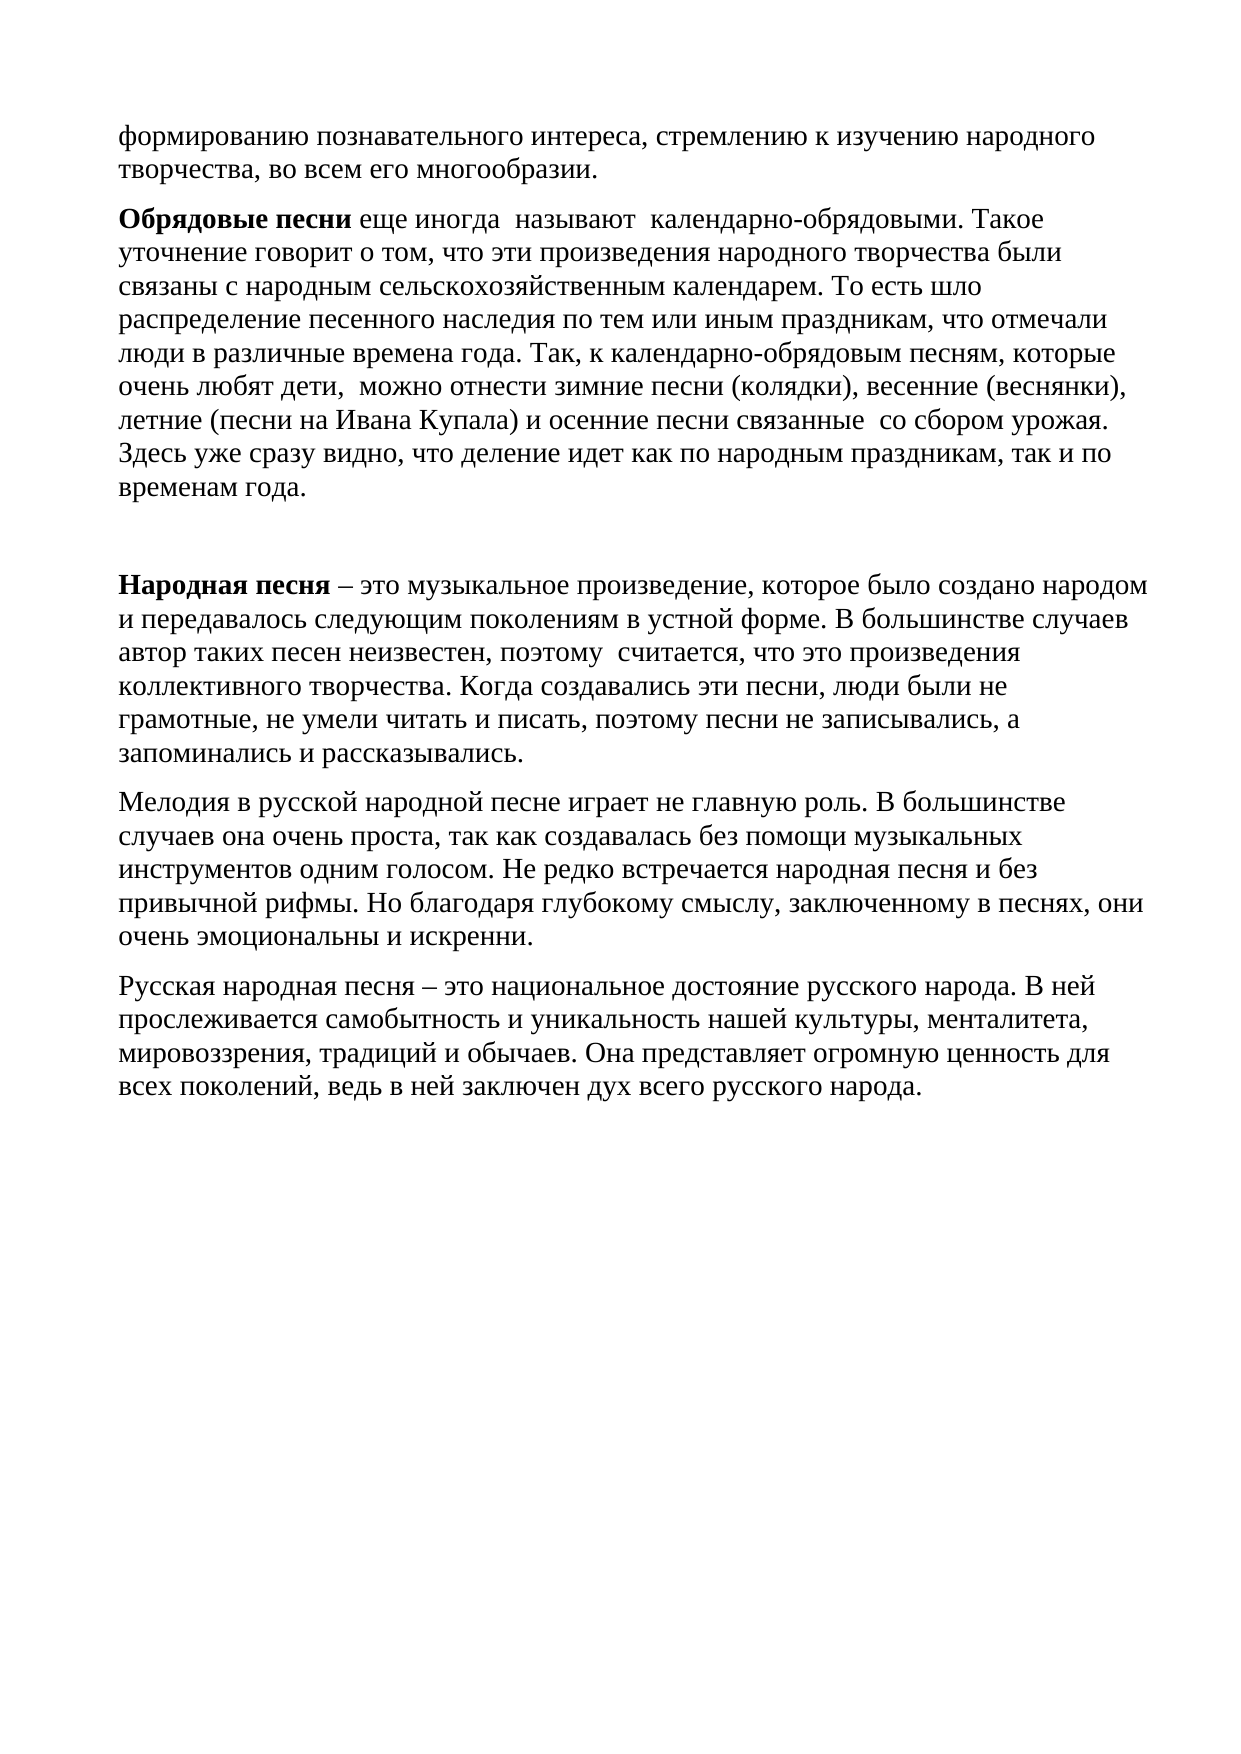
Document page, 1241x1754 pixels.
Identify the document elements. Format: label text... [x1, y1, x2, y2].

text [118, 118, 1152, 185]
text Русская народная песня – это национальное достояние русского народа. В ней прослеживается самобытность и уникальность нашей культуры, менталитета, мировоззрения, традиций и обычаев. Она представляет огромную ценность для всех поколений, ведь в ней заключен дух всего русского народа. [118, 968, 1152, 1102]
text Обрядовые песни еще иногда называют календарно-обрядовыми. Такое уточнение говорит о том, что эти произведения народного творчества были связаны с народным сельскохозяйственным календарем. То есть шло распределение песенного наследия по тем или иным праздникам, что отмечали люди в различные времена года. Так, к календарно-обрядовым песням, которые очень любят дети, можно отнести зимние песни (колядки), весенние (веснянки), летние (песни на Ивана Купала) и осенние песни связанные со сбором урожая. Здесь уже сразу видно, что деление идет как по народным праздникам, так и по временам года. [118, 201, 1152, 503]
text Мелодия в русской народной песне играет не главную роль. В большинстве случаев она очень проста, так как создавалась без помощи музыкальных инструментов одним голосом. Не редко встречается народная песня и без привычной рифмы. Но благодаря глубокому смыслу, заключенному в песнях, они очень эмоциональны и искренни. [118, 784, 1152, 952]
text Народная песня – это музыкальное произведение, которое было создано народом и передавалось следующим поколениям в устной форме. В большинстве случаев автор таких песен неизвестен, поэтому считается, что это произведения коллективного творчества. Когда создавались эти песни, люди были не грамотные, не умели читать и писать, поэтому песни не записывались, а запоминались и рассказывались. [118, 567, 1152, 769]
